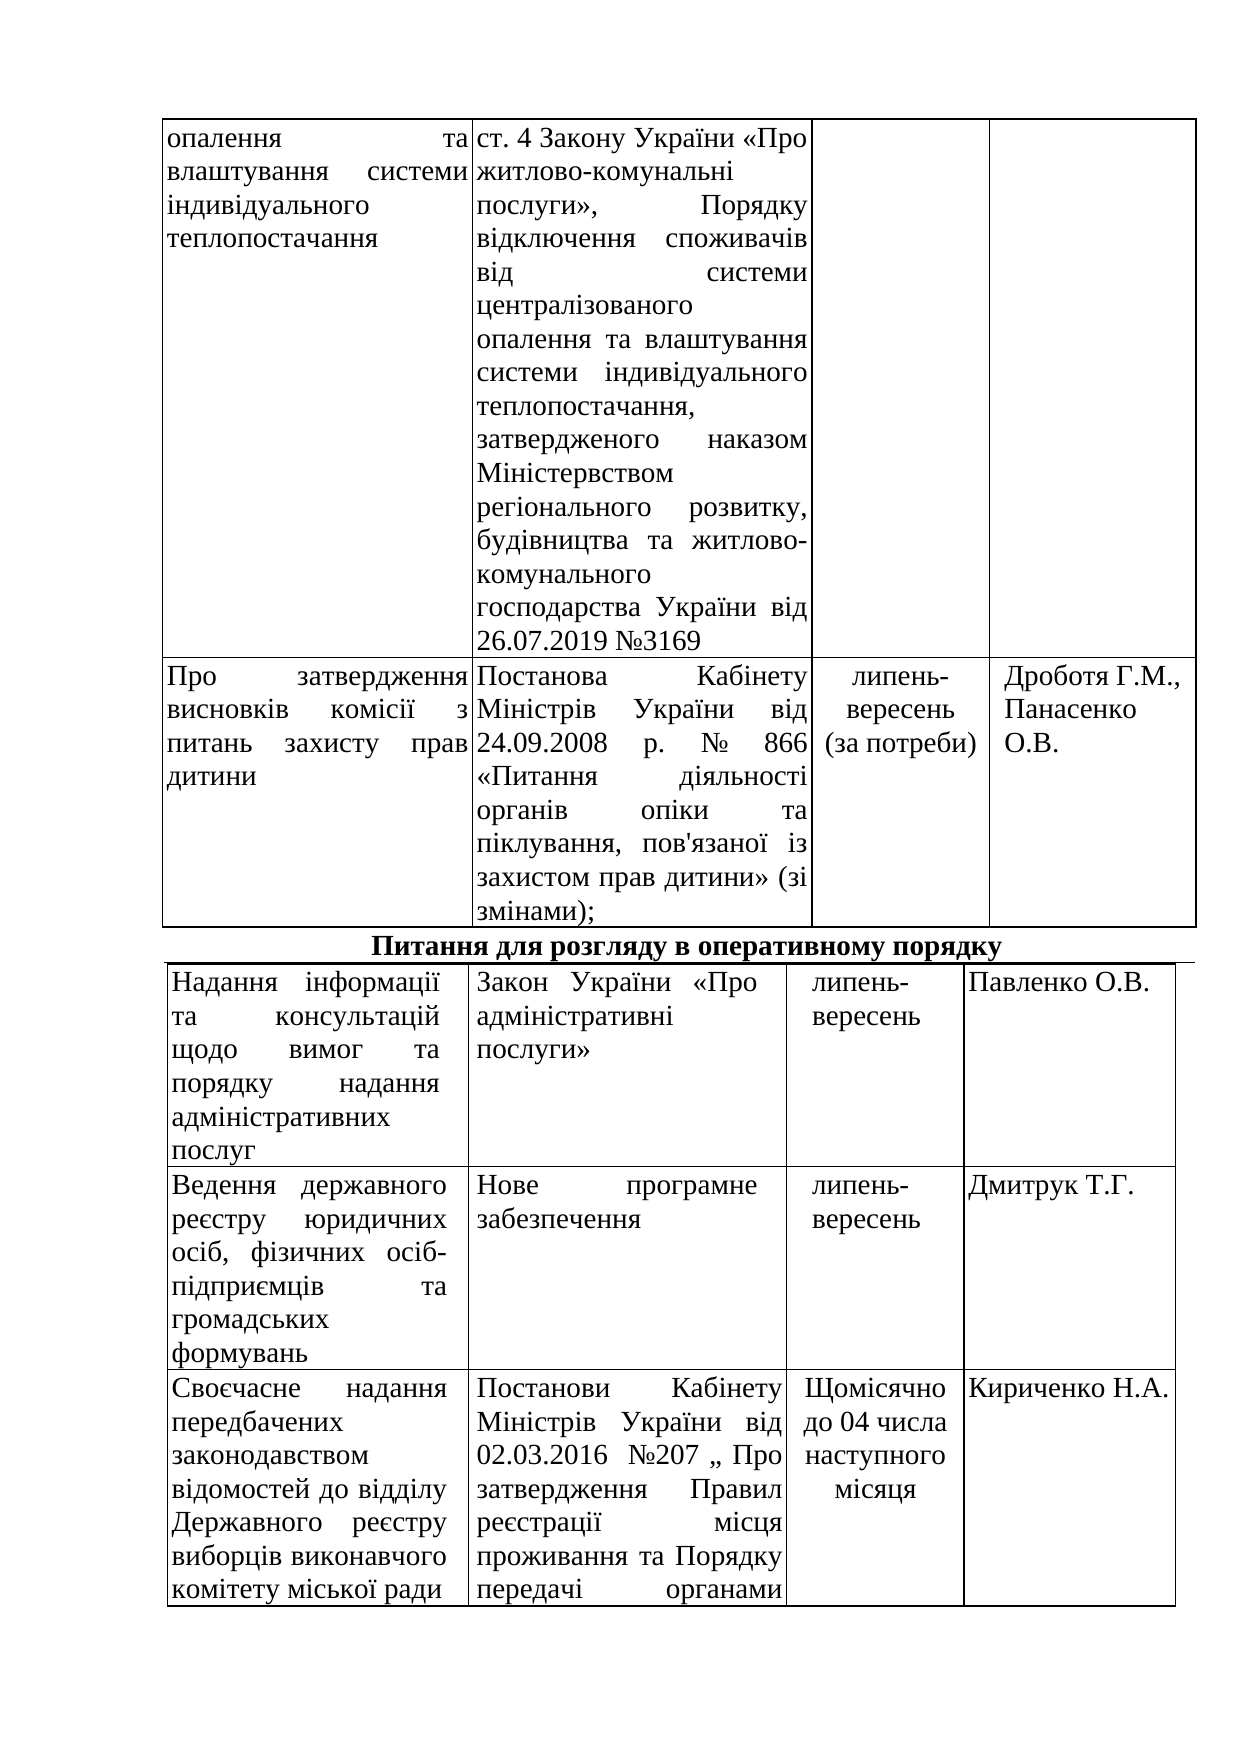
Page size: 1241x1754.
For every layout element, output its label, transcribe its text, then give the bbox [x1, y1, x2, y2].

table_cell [163, 120, 472, 656]
table_cell [163, 961, 1196, 1606]
table_cell Дроботя Г.М., Панасенко О.В. [990, 658, 1195, 926]
table_cell липень-вересень (за потреби) [813, 658, 989, 926]
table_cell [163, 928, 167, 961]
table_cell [813, 120, 989, 656]
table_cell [990, 120, 1195, 656]
table_cell Постанова Кабінету Міністрів України від 24.09.2008 р. № 866 «Питання діяльності органів опіки та піклування, пов'язаної із захистом прав дитини» (зі змінами); [473, 658, 811, 926]
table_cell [473, 120, 811, 656]
table_cell Про затвердження висновків комісії з питань захисту прав дитини [163, 658, 472, 926]
